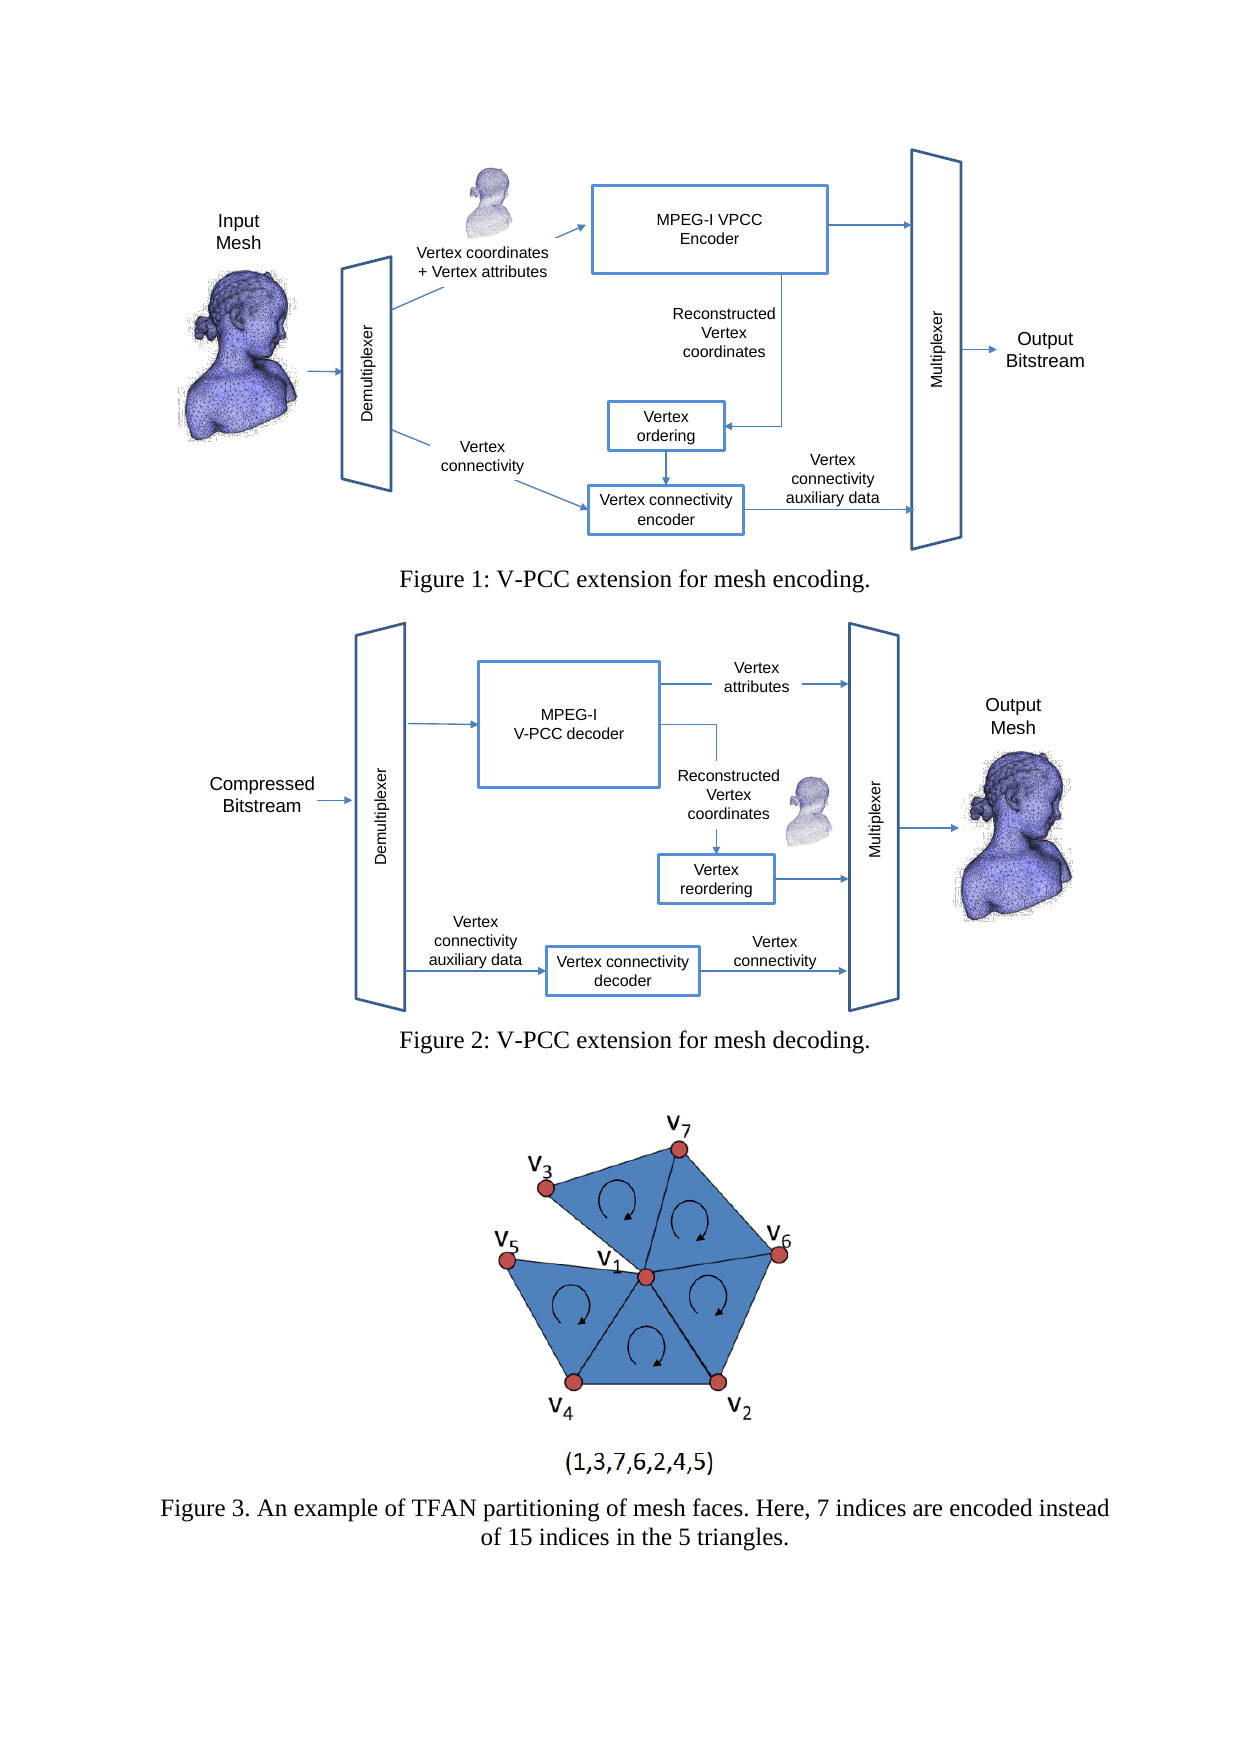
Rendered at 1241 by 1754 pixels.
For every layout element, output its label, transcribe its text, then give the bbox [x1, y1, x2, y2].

text Figure 3. An example of TFAN partitioning of mesh faces. Here, 7 indices are encoded instead of 15 indices in the 5 triangles. [148, 1493, 1122, 1551]
text Figure 1: V-PCC extension for mesh encoding. [148, 564, 1122, 592]
text Figure 2: V-PCC extension for mesh decoding. [148, 1025, 1122, 1054]
picture [460, 1095, 810, 1481]
